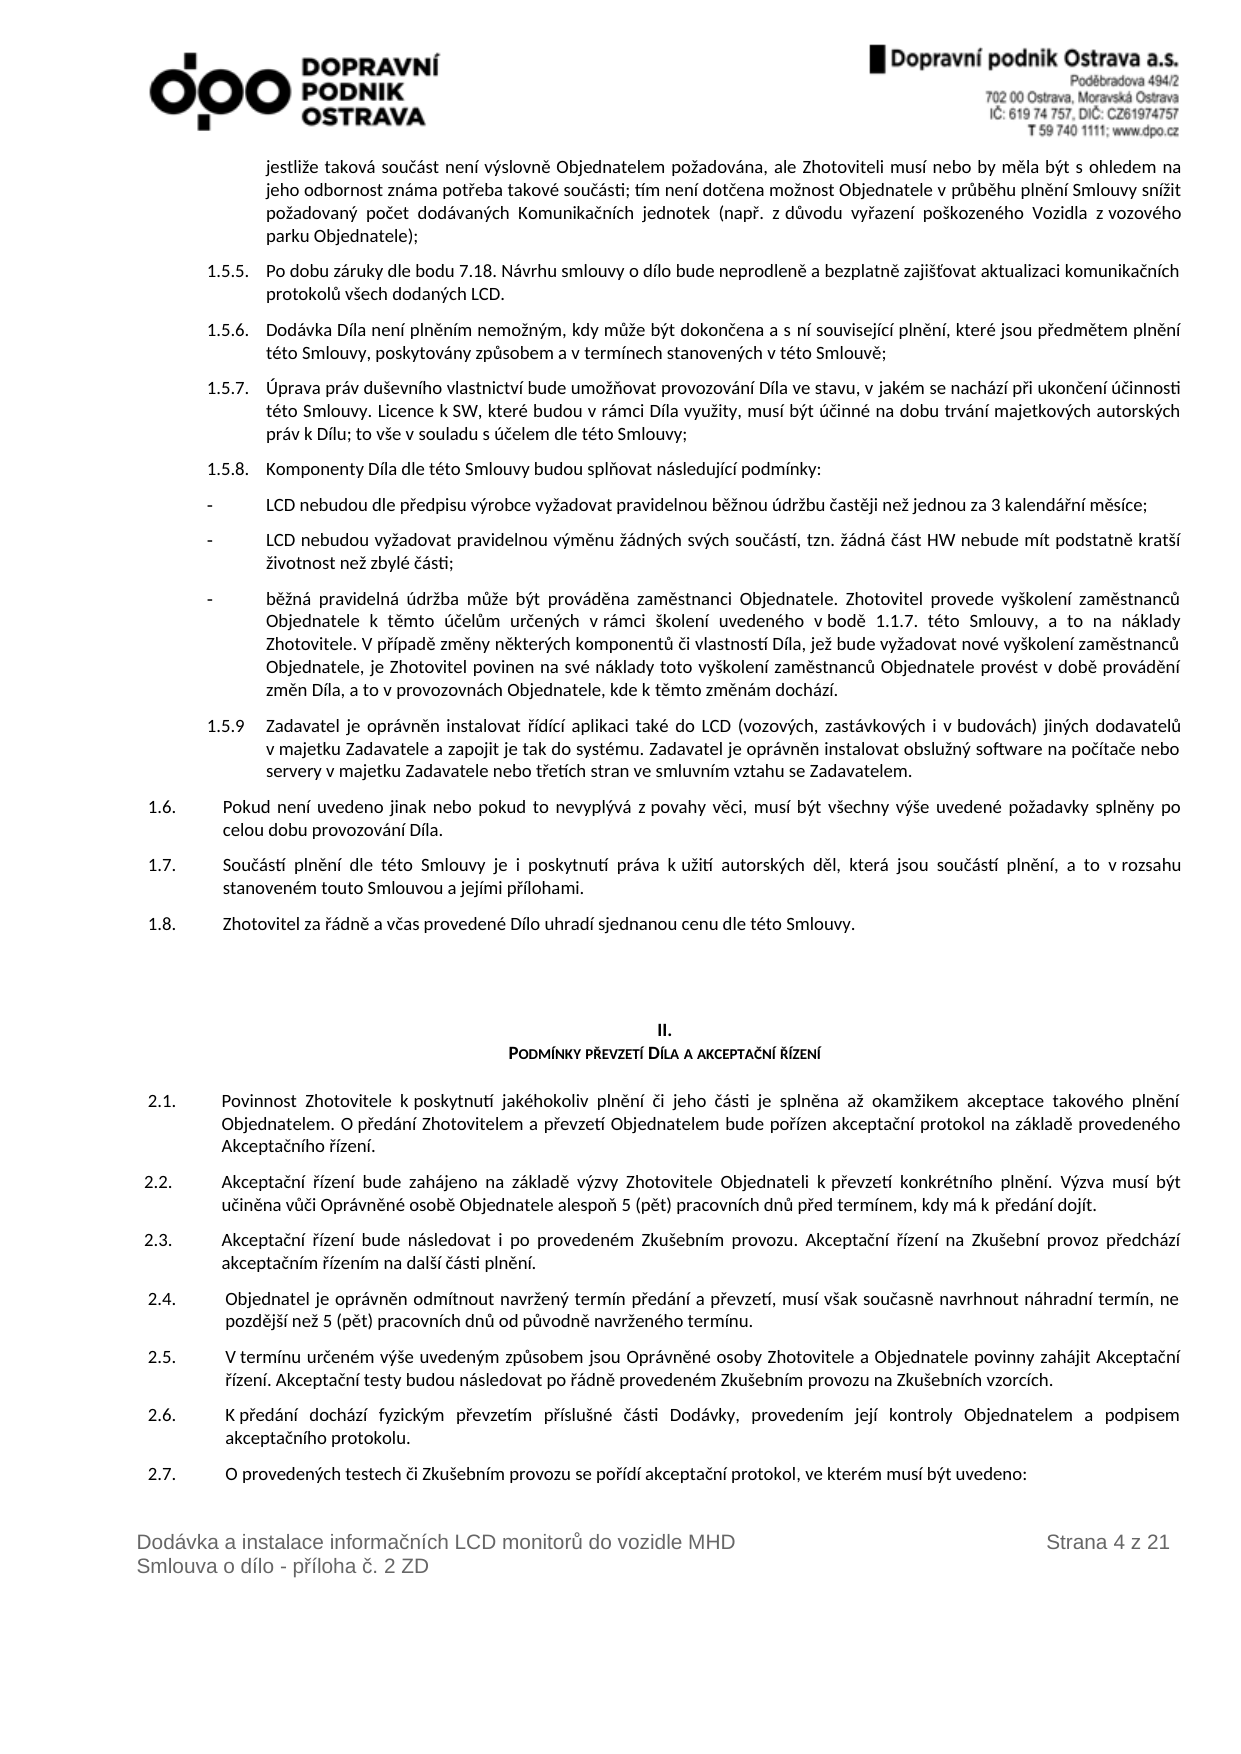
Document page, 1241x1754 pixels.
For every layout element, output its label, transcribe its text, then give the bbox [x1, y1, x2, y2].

list Po dobu záruky dle bodu 7.18. Návrhu smlouvy o dílo bude neprodleně a bezplatně zajišťovat aktualizaci komunikačních protokolů všech dodaných LCD. [207, 260, 1181, 306]
list Dodávka Díla není plněním nemožným, kdy může být dokončena a s ní související plnění, které jsou předmětem plnění této Smlouvy, poskytovány způsobem a v termínech stanovených v této Smlouvě; [207, 318, 1181, 364]
list Akceptační řízení bude následovat i po provedeném Zkušebním provozu. Akceptační řízení na Zkušební provoz předchází akceptačním řízením na další části plnění. [144, 1228, 1181, 1274]
list LCD nebudou dle předpisu výrobce vyžadovat pravidelnou běžnou údržbu častěji než jednou za 3 kalendářní měsíce; [207, 493, 1181, 516]
list Povinnost Zhotovitele k poskytnutí jakéhokoliv plnění či jeho části je splněna až okamžikem akceptace takového plnění Objednatelem. O předání Zhotovitelem a převzetí Objednatelem bude pořízen akceptační protokol na základě provedeného Akceptačního řízení. [148, 1089, 1181, 1158]
picture [867, 42, 1182, 142]
text Podmínky převzetí Díla a akceptační řízení [148, 1041, 1181, 1064]
list Úprava práv duševního vlastnictví bude umožňovat provozování Díla ve stavu, v jakém se nachází při ukončení účinnosti této Smlouvy. Licence k SW, které budou v rámci Díla využity, musí být účinné na dobu trvání majetkových autorských práv k Dílu; to vše v souladu s účelem dle této Smlouvy; [207, 376, 1181, 445]
picture [147, 50, 444, 134]
list V termínu určeném výše uvedeným způsobem jsou Oprávněné osoby Zhotovitele a Objednatele povinny zahájit Akceptační řízení. Akceptační testy budou následovat po řádně provedeném Zkušebním provozu na Zkušebních vzorcích. [148, 1345, 1181, 1391]
list Součástí plnění dle této Smlouvy je i poskytnutí práva k užití autorských děl, která jsou součástí plnění, a to v rozsahu stanoveném touto Smlouvou a jejími přílohami. [148, 853, 1181, 899]
list Komponenty Díla dle této Smlouvy budou splňovat následující podmínky: [207, 458, 1181, 481]
list běžná pravidelná údržba může být prováděna zaměstnanci Objednatele. Zhotovitel provede vyškolení zaměstnanců Objednatele k těmto účelům určených v rámci školení uvedeného v bodě 1.1.7. této Smlouvy, a to na náklady Zhotovitele. V případě změny některých komponentů či vlastností Díla, jež bude vyžadovat nové vyškolení zaměstnanců Objednatele, je Zhotovitel povinen na své náklady toto vyškolení zaměstnanců Objednatele provést v době provádění změn Díla, a to v provozovnách Objednatele, kde k těmto změnám dochází. [207, 587, 1181, 701]
list LCD nebudou vyžadovat pravidelnou výměnu žádných svých součástí, tzn. žádná část HW nebude mít podstatně kratší životnost než zbylé části; [207, 528, 1181, 574]
list Objednatel je oprávněn odmítnout navržený termín předání a převzetí, musí však současně navrhnout náhradní termín, ne pozdější než 5 (pět) pracovních dnů od původně navrženého termínu. [148, 1287, 1181, 1333]
list O provedených testech či Zkušebním provozu se pořídí akceptační protokol, ve kterém musí být uvedeno: [148, 1462, 1181, 1485]
text II. [148, 1018, 1181, 1041]
list Zhotovitel za řádně a včas provedené Dílo uhradí sjednanou cenu dle této Smlouvy. [148, 912, 1181, 935]
list Zadavatel je oprávněn instalovat řídící aplikaci také do LCD (vozových, zastávkových i v budovách) jiných dodavatelů v majetku Zadavatele a zapojit je tak do systému. Zadavatel je oprávněn instalovat obslužný software na počítače nebo servery v majetku Zadavatele nebo třetích stran ve smluvním vztahu se Zadavatelem. [207, 714, 1181, 783]
list Akceptační řízení bude zahájeno na základě výzvy Zhotovitele Objednateli k převzetí konkrétního plnění. Výzva musí být učiněna vůči Oprávněné osobě Objednatele alespoň 5 (pět) pracovních dnů před termínem, kdy má k předání dojít. [144, 1170, 1181, 1216]
list K předání dochází fyzickým převzetím příslušné části Dodávky, provedením její kontroly Objednatelem a podpisem akceptačního protokolu. [148, 1403, 1181, 1449]
list Pokud není uvedeno jinak nebo pokud to nevyplývá z povahy věci, musí být všechny výše uvedené požadavky splněny po celou dobu provozování Díla. [148, 795, 1181, 841]
